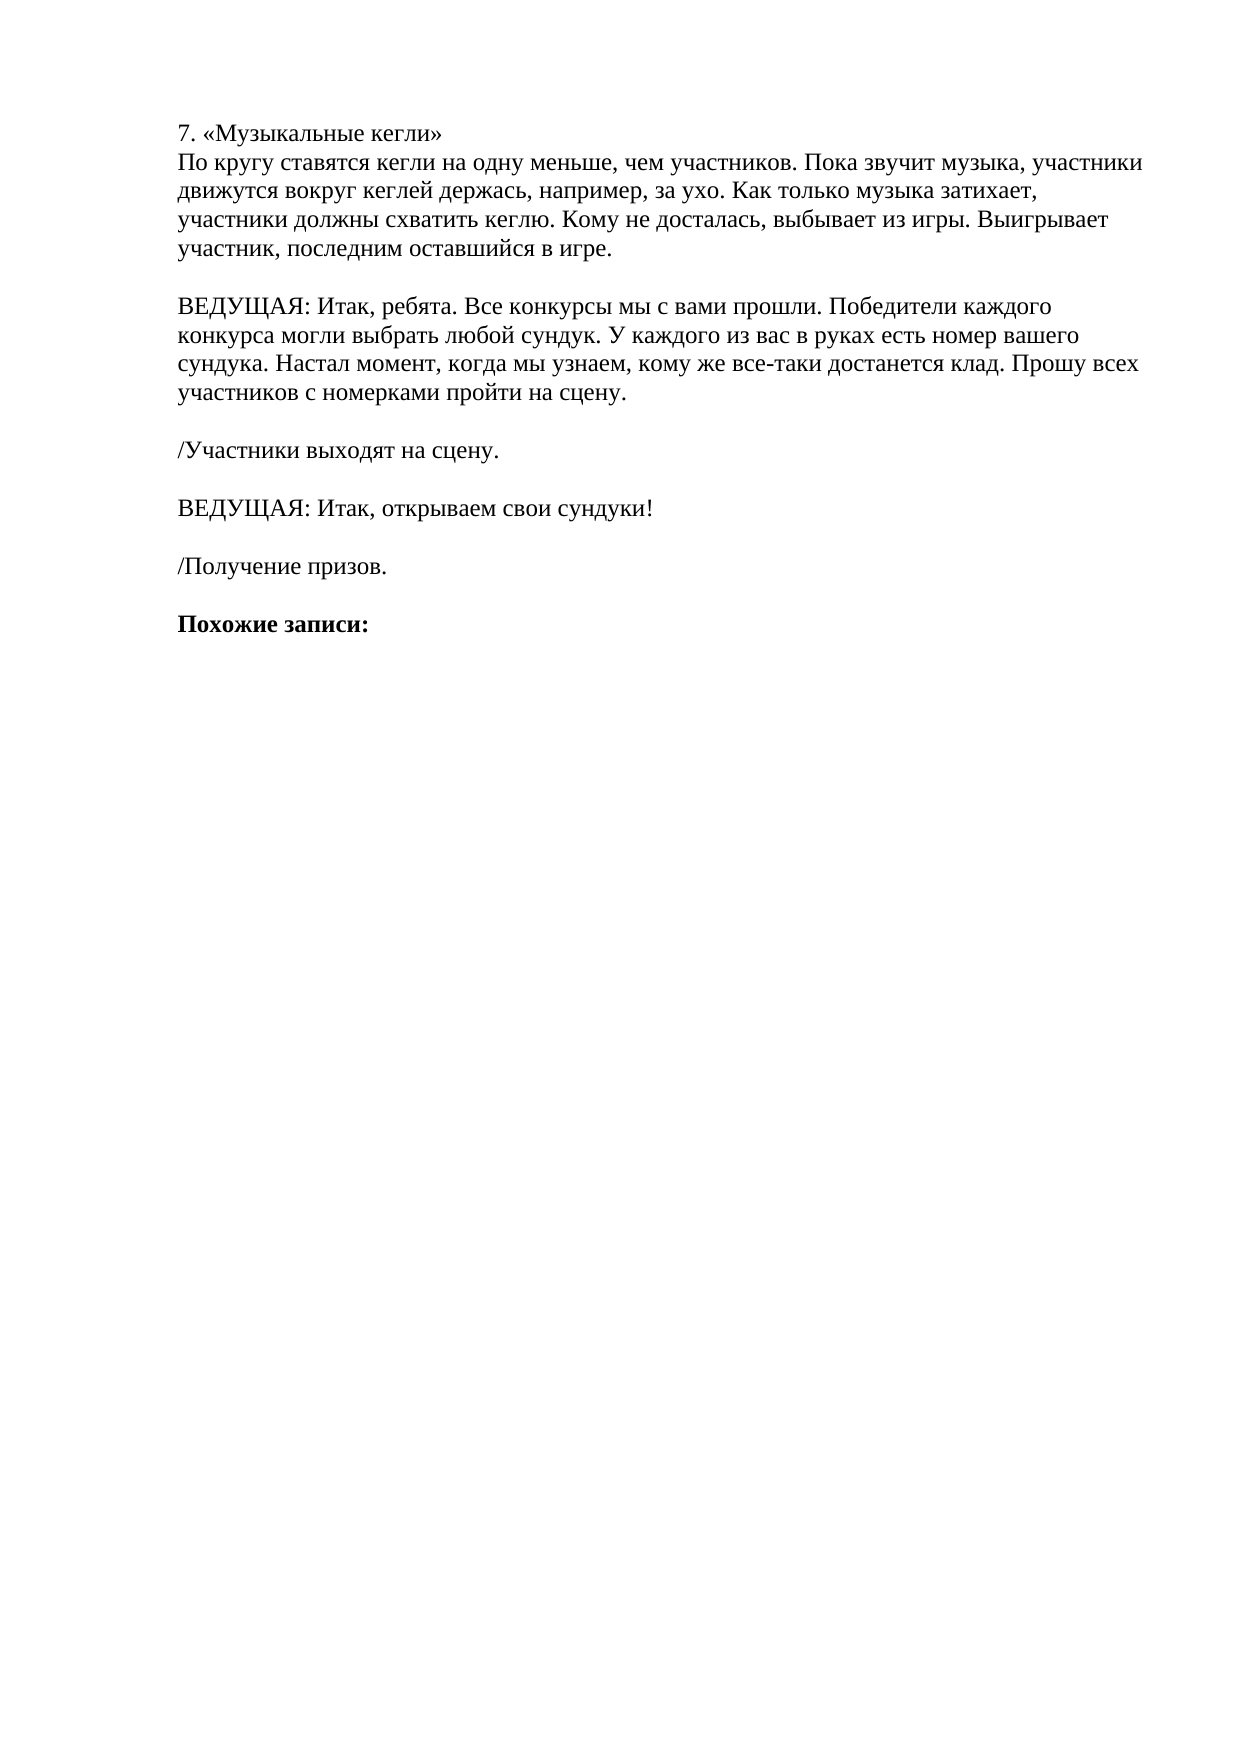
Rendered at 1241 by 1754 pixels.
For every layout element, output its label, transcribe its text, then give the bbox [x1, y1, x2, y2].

text ВЕДУЩАЯ: Итак, открываем свои сундуки! [177, 493, 1152, 522]
text 7. «Музыкальные кегли» По кругу ставятся кегли на одну меньше, чем участников. Пока звучит музыка, участники движутся вокруг кеглей держась, например, за ухо. Как только музыка затихает, участники должны схватить кеглю. Кому не досталась, выбывает из игры. Выигрывает участник, последним оставшийся в игре. [177, 118, 1152, 262]
text Похожие записи: [177, 609, 1152, 638]
text /Получение призов. [177, 551, 1152, 580]
text ВЕДУЩАЯ: Итак, ребята. Все конкурсы мы с вами прошли. Победители каждого конкурса могли выбрать любой сундук. У каждого из вас в руках есть номер вашего сундука. Настал момент, когда мы узнаем, кому же все-таки достанется клад. Прошу всех участников с номерками пройти на сцену. [177, 291, 1152, 406]
text /Участники выходят на сцену. [177, 435, 1152, 464]
